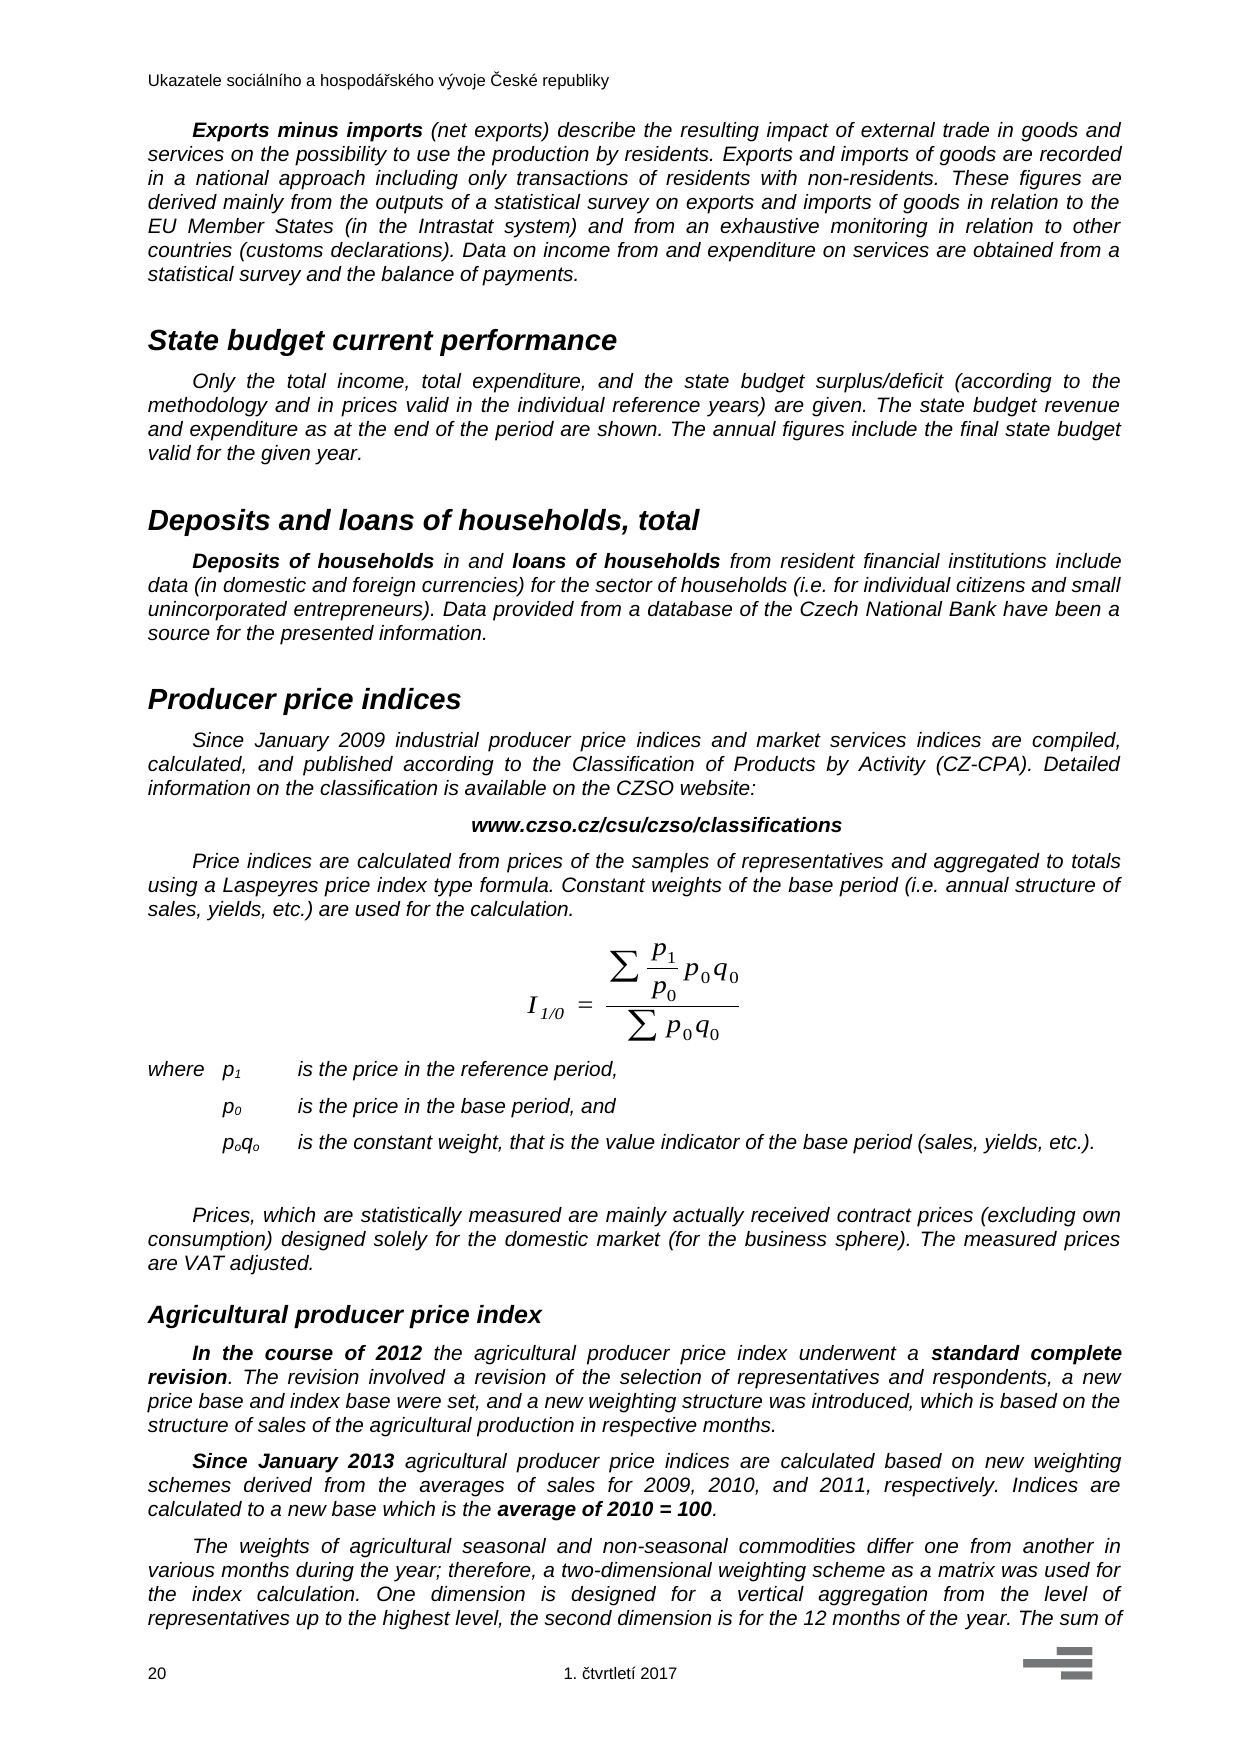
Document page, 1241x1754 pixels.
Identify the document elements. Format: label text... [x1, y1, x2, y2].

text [148, 1534, 1122, 1629]
picture [1022, 1646, 1093, 1680]
text poqo is the constant weight, that is the value indicator of the base period (sales, yields, etc.). [148, 1130, 1122, 1154]
text State budget current performance [148, 323, 1122, 357]
text Deposits of households in and loans of households from resident financial institutions include data (in domestic and foreign currencies) for the sector of households (i.e. for individual citizens and small unincorporated entrepreneurs). Data provided from a database of the Czech National Bank have been a source for the presented information. [148, 549, 1122, 644]
text www.czso.cz/csu/czso/classifications [148, 812, 1122, 836]
text where p1 is the price in the reference period, [148, 1057, 1122, 1081]
text In the course of 2012 the agricultural producer price index underwent a standard complete revision. The revision involved a revision of the selection of representatives and respondents, a new price base and index base were set, and a new weighting structure was introduced, which is based on the structure of sales of the agricultural production in respective months. [148, 1341, 1122, 1437]
text Agricultural producer price index [148, 1300, 1122, 1328]
text Deposits and loans of households, total [148, 503, 1122, 536]
text Exports minus imports (net exports) describe the resulting impact of external trade in goods and services on the possibility to use the production by residents. Exports and imports of goods are recorded in a national approach including only transactions of residents with non-residents. These figures are derived mainly from the outputs of a statistical survey on exports and imports of goods in relation to the EU Member States (in the Intrastat system) and from an exhaustive monitoring in relation to other countries (customs declarations). Data on income from and expenditure on services are obtained from a statistical survey and the balance of payments. [148, 118, 1122, 286]
text Since January 2013 agricultural producer price indices are calculated based on new weighting schemes derived from the averages of sales for 2009, 2010, and 2011, respectively. Indices are calculated to a new base which is the average of 2010 = 100. [148, 1449, 1122, 1521]
text Price indices are calculated from prices of the samples of representatives and aggregated to totals using a Laspeyres price index type formula. Constant weights of the base period (i.e. annual structure of sales, yields, etc.) are used for the calculation. [148, 849, 1122, 921]
text Only the total income, total expenditure, and the state budget surplus/deficit (according to the methodology and in prices valid in the individual reference years) are given. The state budget revenue and expenditure as at the end of the period are shown. The annual figures include the final state budget valid for the given year. [148, 369, 1122, 465]
text Since January 2009 industrial producer price indices and market services indices are compiled, calculated, and published according to the Classification of Products by Activity (CZ-CPA). Detailed information on the classification is available on the CZSO website: [148, 728, 1122, 800]
text p0 is the price in the base period, and [148, 1093, 1122, 1117]
text Producer price indices [148, 682, 1122, 716]
text Prices, which are statistically measured are mainly actually received contract prices (excluding own consumption) designed solely for the domestic market (for the business sphere). The measured prices are VAT adjusted. [148, 1203, 1122, 1275]
